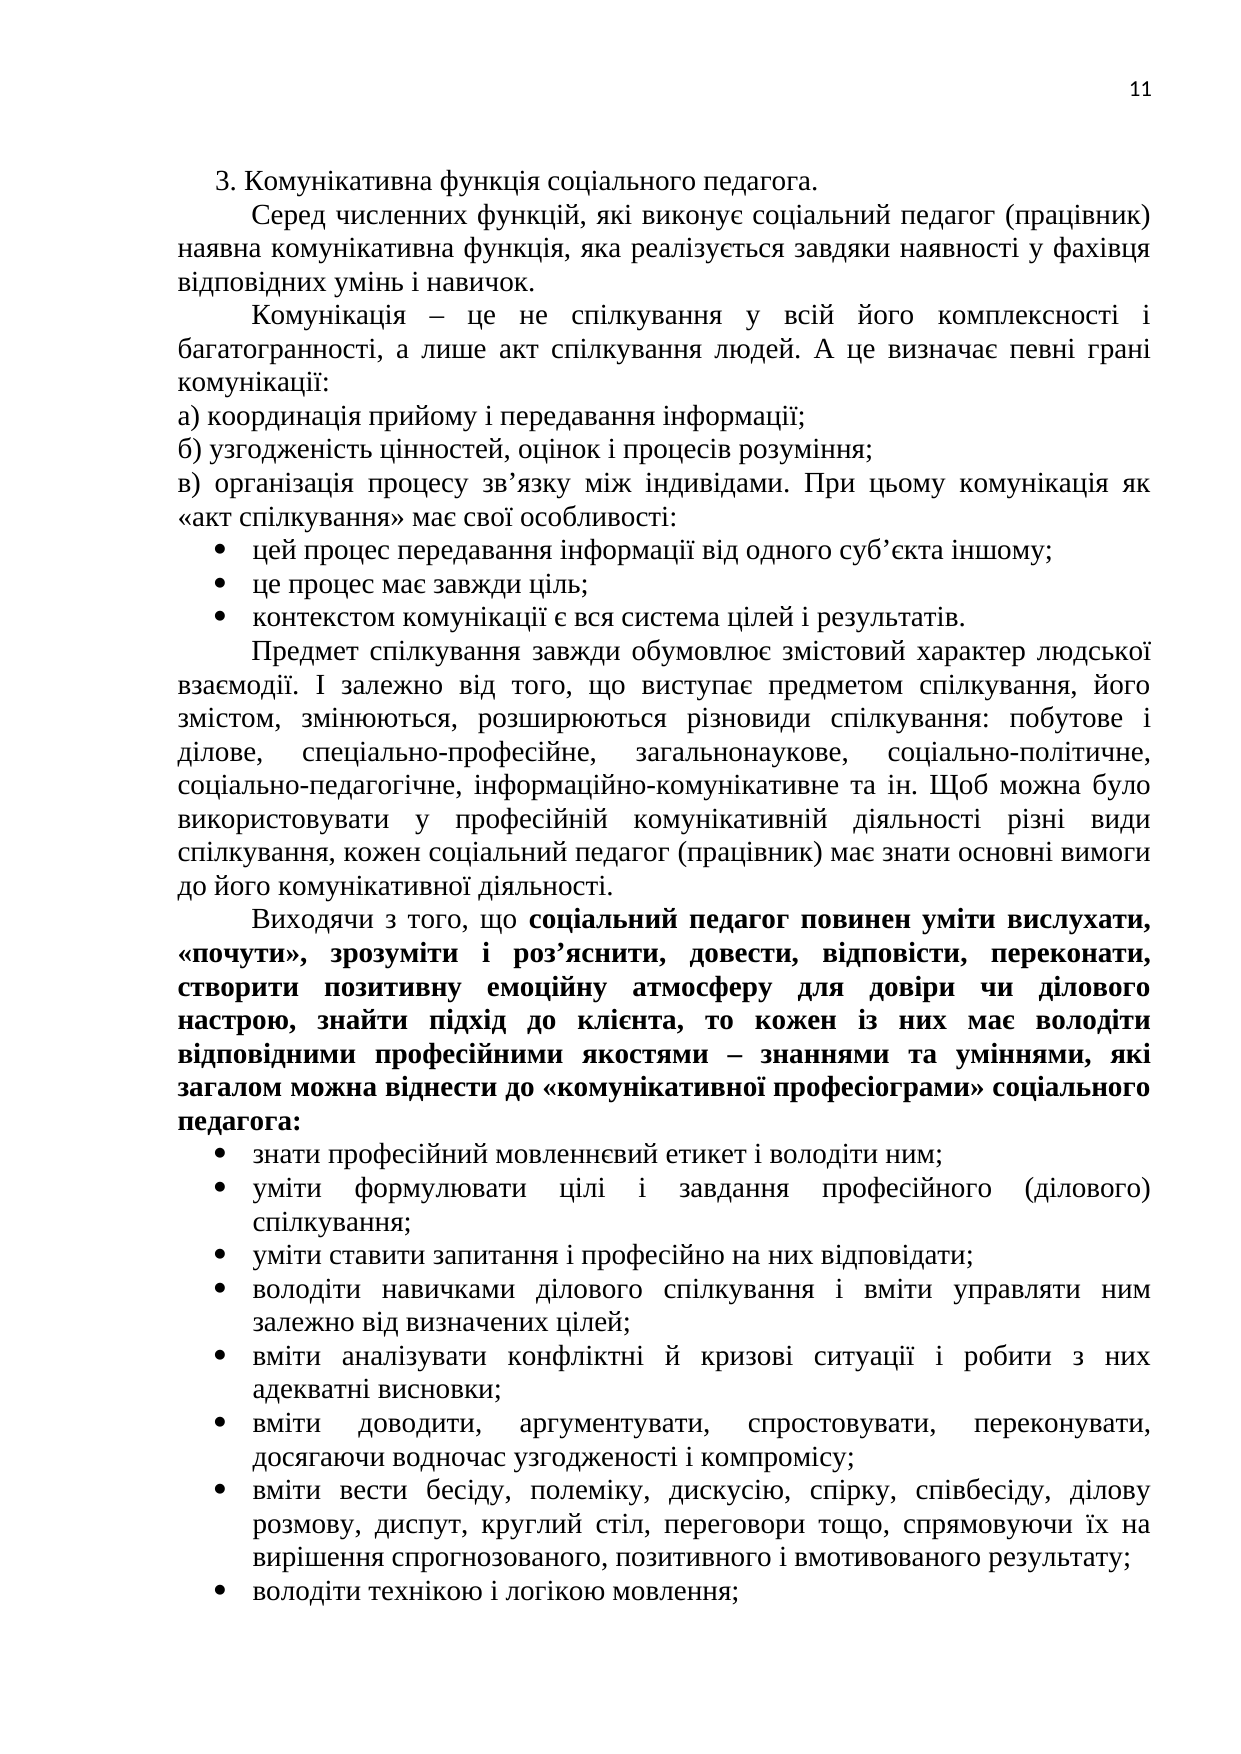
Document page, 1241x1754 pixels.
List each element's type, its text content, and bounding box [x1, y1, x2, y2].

list вміти вести бесіду, полеміку, дискусію, спірку, співбесіду, ділову розмову, диспут, круглий стіл, переговори тощо, спрямовуючи їх на вирішення спрогнозованого, позитивного і вмотивованого результату; [215, 1472, 1152, 1573]
list вміти аналізувати конфліктні й кризові ситуації і робити з них адекватні висновки; [215, 1338, 1152, 1405]
text Серед численних функцій, які виконує соціальний педагог (працівник) наявна комунікативна функція, яка реалізується завдяки наявності у фахівця відповідних умінь і навичок. [177, 197, 1152, 297]
text б) узгодженість цінностей, оцінок і процесів розуміння; [177, 432, 1152, 465]
list контекстом комунікації є вся система цілей і результатів. [215, 599, 1152, 633]
list уміти ставити запитання і професійно на них відповідати; [215, 1237, 1152, 1271]
list уміти формулювати цілі і завдання професійного (ділового) спілкування; [215, 1170, 1152, 1237]
list знати професійний мовленнєвий етикет і володіти ним; [215, 1136, 1152, 1170]
list Виходячи з того, що соціальний педагог повинен уміти вислухати, «почути», зрозуміти і роз’яснити, довести, відповісти, переконати, створити позитивну емоційну атмосферу для довіри чи ділового настрою, знайти підхід до клієнта, то кожен із них має володіти відповідними професійними якостями – знаннями та уміннями, які загалом можна віднести до «комунікативної професіограми» соціального педагога: [177, 902, 1152, 1136]
list цей процес передавання інформації від одного суб’єкта іншому; [215, 532, 1152, 566]
text 3. Комунікативна функція соціального педагога. [215, 163, 1152, 197]
list це процес має завжди ціль; [215, 566, 1152, 599]
list Предмет спілкування завжди обумовлює змістовий характер людської взаємодії. І залежно від того, що виступає предметом спілкування, його змістом, змінюються, розширюються різновиди спілкування: побутове і ділове, спеціально-професійне, загальнонаукове, соціально-політичне, соціально-педагогічне, інформаційно-комунікативне та ін. Щоб можна було використовувати у професійній комунікативній діяльності різні види спілкування, кожен соціальний педагог (працівник) має знати основні вимоги до його комунікативної діяльності. [177, 633, 1152, 902]
list вміти доводити, аргументувати, спростовувати, переконувати, досягаючи водночас узгодженості і компромісу; [215, 1405, 1152, 1472]
text Комунікація – це не спілкування у всій його комплексності і багатогранності, а лише акт спілкування людей. А це визначає певні грані комунікації: [177, 297, 1152, 398]
text в) організація процесу зв’язку між індивідами. При цьому комунікація як «акт спілкування» має свої особливості: [177, 465, 1152, 532]
list володіти навичками ділового спілкування і вміти управляти ним залежно від визначених цілей; [215, 1271, 1152, 1338]
list володіти технікою і логікою мовлення; [215, 1573, 1152, 1607]
text а) координація прийому і передавання інформації; [177, 398, 1152, 432]
